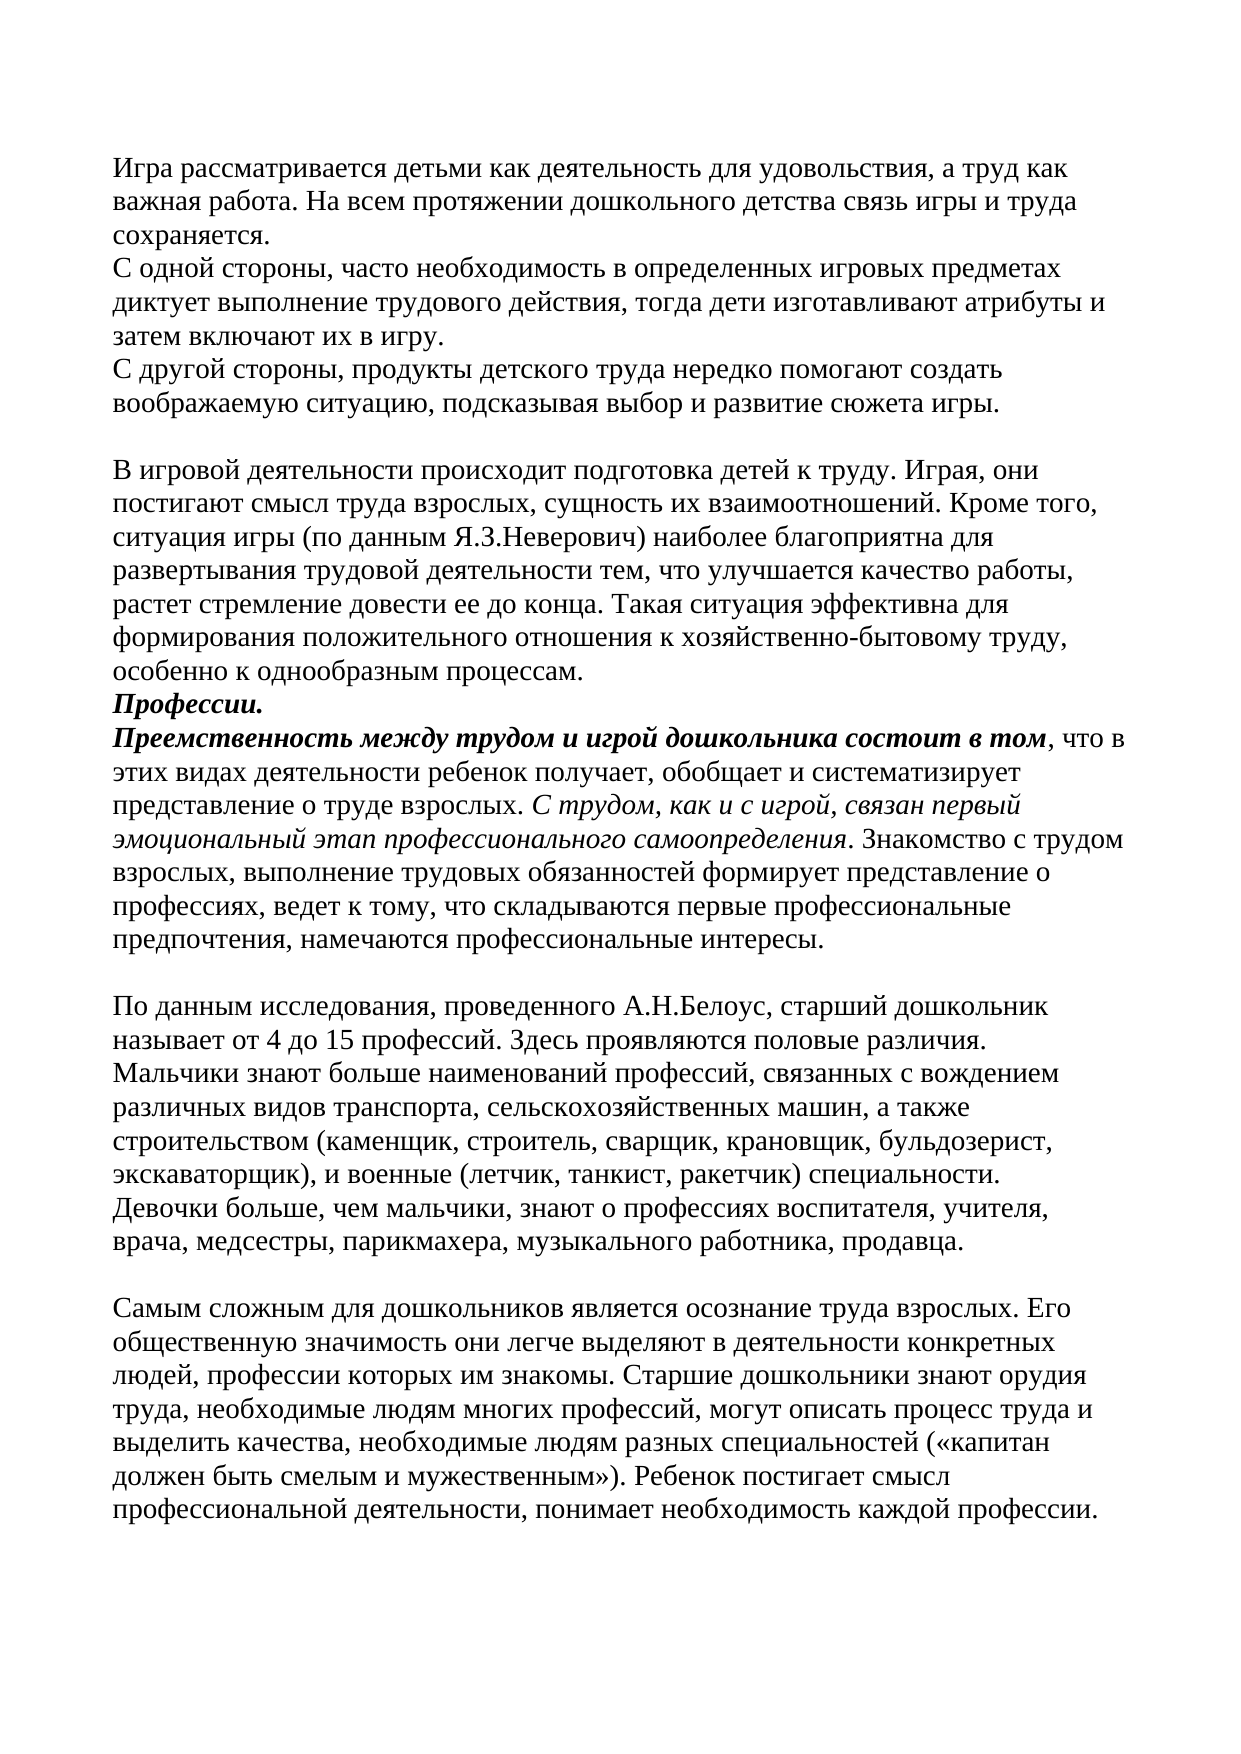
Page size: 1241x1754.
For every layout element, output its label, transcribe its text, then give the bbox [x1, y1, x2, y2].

text Девочки больше, чем мальчики, знают о профессиях воспитателя, учителя, врача, медсестры, парикмахера, музыкального работника, продавца. [112, 1190, 1128, 1257]
text Самым сложным для дошкольников является осознание труда взрослых. Его общественную значимость они легче выделяют в деятельности конкретных людей, профессии которых им знакомы. Старшие дошкольники знают орудия труда, необходимые людям многих профессий, могут описать процесс труда и выделить качества, необходимые людям разных специальностей («капитан должен быть смелым и мужественным»). Ребенок постигает смысл профессиональной деятельности, понимает необходимость каждой профессии. [112, 1290, 1128, 1525]
text С одной стороны, часто необходимость в определенных игровых предметах диктует выполнение трудового действия, тогда дети изготавливают атрибуты и затем включают их в игру. [112, 251, 1128, 351]
text Мальчики знают больше наименований профессий, связанных с вождением различных видов транспорта, сельскохозяйственных машин, а также строительством (каменщик, строитель, сварщик, крановщик, бульдозерист, экскаваторщик), и военные (летчик, танкист, ракетчик) специальности. [112, 1056, 1128, 1190]
text Преемственность между трудом и игрой дошкольника состоит в том, что в этих видах деятельности ребенок получает, обобщает и систематизирует представление о труде взрослых. С трудом, как и с игрой, связан первый эмоциональный этап профессионального самоопределения. Знакомство с трудом взрослых, выполнение трудовых обязанностей формирует представление о профессиях, ведет к тому, что складываются первые профессиональные предпочтения, намечаются профессиональные интересы. [112, 720, 1128, 955]
text В игровой деятельности происходит подготовка детей к труду. Играя, они постигают смысл труда взрослых, сущность их взаимоотношений. Кроме того, ситуация игры (по данным Я.З.Неверович) наиболее благоприятна для развертывания трудовой деятельности тем, что улучшается качество работы, растет стремление довести ее до конца. Такая ситуация эффективна для формирования положительного отношения к хозяйственно-бытовому труду, особенно к однообразным процессам. [112, 452, 1128, 687]
text Профессии. [112, 687, 1128, 720]
text С другой стороны, продукты детского труда нередко помогают создать воображаемую ситуацию, подсказывая выбор и развитие сюжета игры. [112, 351, 1128, 418]
text По данным исследования, проведенного А.Н.Белоус, старший дошкольник называет от 4 до 15 профессий. Здесь проявляются половые различия. [112, 988, 1128, 1056]
text Игра рассматривается детьми как деятельность для удовольствия, а труд как важная работа. На всем протяжении дошкольного детства связь игры и труда сохраняется. [112, 150, 1128, 251]
